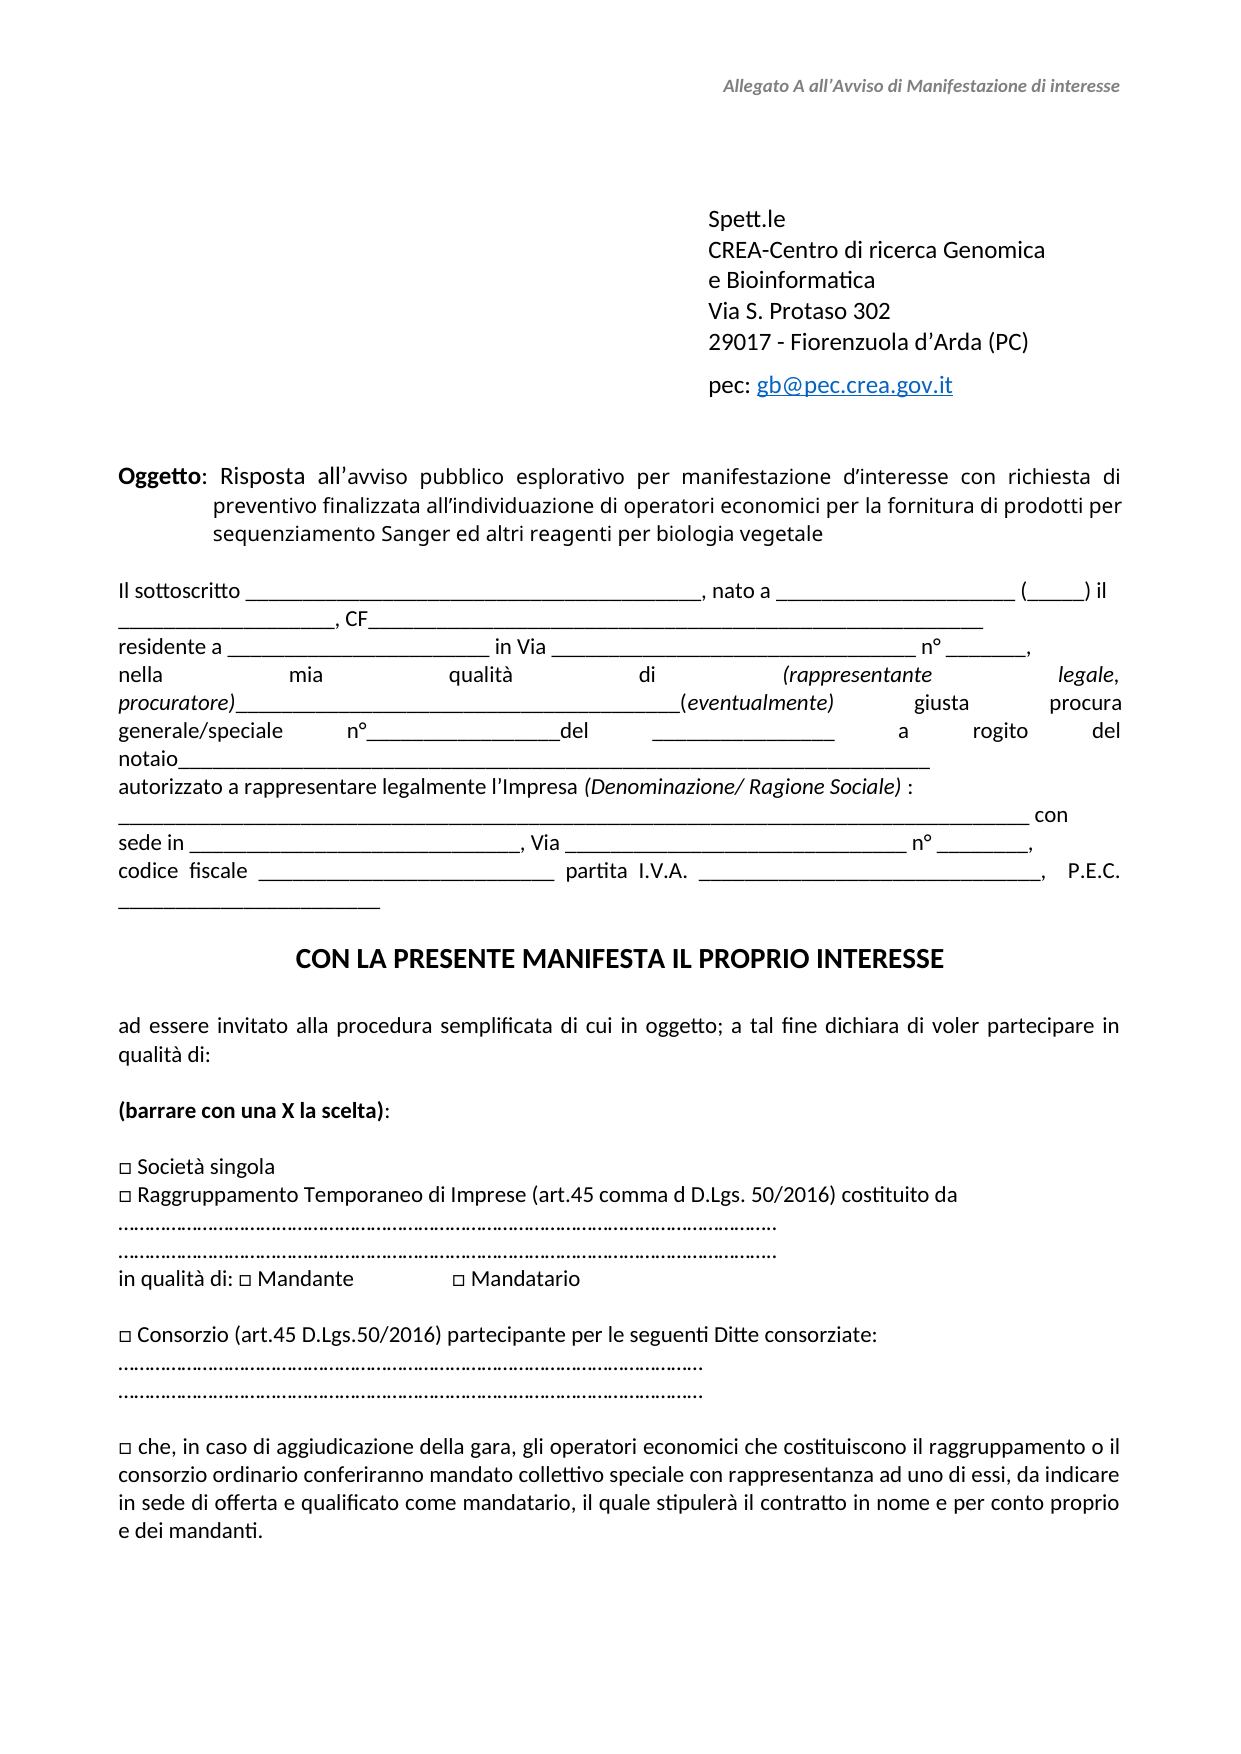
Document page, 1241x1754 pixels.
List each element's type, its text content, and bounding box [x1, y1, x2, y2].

text □ Consorzio (art.45 D.Lgs.50/2016) partecipante per le seguenti Ditte consorziate: [118, 1320, 1122, 1348]
text in qualità di: □ Mandante □ Mandatario [118, 1264, 1122, 1292]
text (barrare con una X la scelta): [118, 1096, 1122, 1124]
text …………………………………………………………………………………………………………….. [118, 1208, 1122, 1236]
text 29017 - Fiorenzuola d’Arda (PC) [118, 326, 1122, 356]
text ………………………………………………………………………………………………… [118, 1348, 1122, 1376]
text autorizzato a rappresentare legalmente l’Impresa (Denominazione/ Ragione Sociale) : [118, 772, 1122, 800]
text codice fiscale __________________________ partita I.V.A. ______________________________, P.E.C. _______________________ [118, 856, 1122, 912]
text e Bioinformatica [118, 265, 1122, 295]
text CON LA PRESENTE MANIFESTA IL PROPRIO INTERESSE [118, 940, 1122, 976]
text □ che, in caso di aggiudicazione della gara, gli operatori economici che costituiscono il raggruppamento o il consorzio ordinario conferiranno mandato collettivo speciale con rappresentanza ad uno di essi, da indicare in sede di offerta e qualificato come mandatario, il quale stipulerà il contratto in nome e per conto proprio e dei mandanti. [118, 1432, 1122, 1544]
text ________________________________________________________________________________ con [118, 800, 1122, 828]
text residente a _______________________ in Via ________________________________ n° _______, [118, 632, 1122, 660]
text …………………………………………………………………………………………………………….. [118, 1236, 1122, 1264]
text sede in _____________________________, Via ______________________________ n° ________, [118, 828, 1122, 856]
text □ Raggruppamento Temporaneo di Imprese (art.45 comma d D.Lgs. 50/2016) costituito da [118, 1180, 1122, 1208]
text Oggetto: Risposta all’avviso pubblico esplorativo per manifestazione d’interesse con richiesta di preventivo finalizzata all’individuazione di operatori economici per la fornitura di prodotti per sequenziamento Sanger ed altri reagenti per biologia vegetale [118, 460, 1122, 548]
text Spett.le [634, 204, 1122, 234]
text Il sottoscritto ________________________________________, nato a _____________________ (_____) il ___________________, CF______________________________________________________ [118, 576, 1122, 632]
text nella mia qualità di (rappresentante legale, procuratore)_______________________________________(eventualmente) giusta procura generale/speciale n°_________________del ________________ a rogito del notaio__________________________________________________________________ [118, 660, 1122, 772]
text □ Società singola [118, 1152, 1122, 1180]
text Via S. Protaso 302 [118, 295, 1122, 326]
text ad essere invitato alla procedura semplificata di cui in oggetto; a tal fine dichiara di voler partecipare in qualità di: [118, 1012, 1122, 1068]
text ………………………………………………………………………………………………… [118, 1376, 1122, 1404]
text CREA-Centro di ricerca Genomica [118, 234, 1122, 265]
text pec: gb@pec.crea.gov.it [118, 369, 1122, 399]
